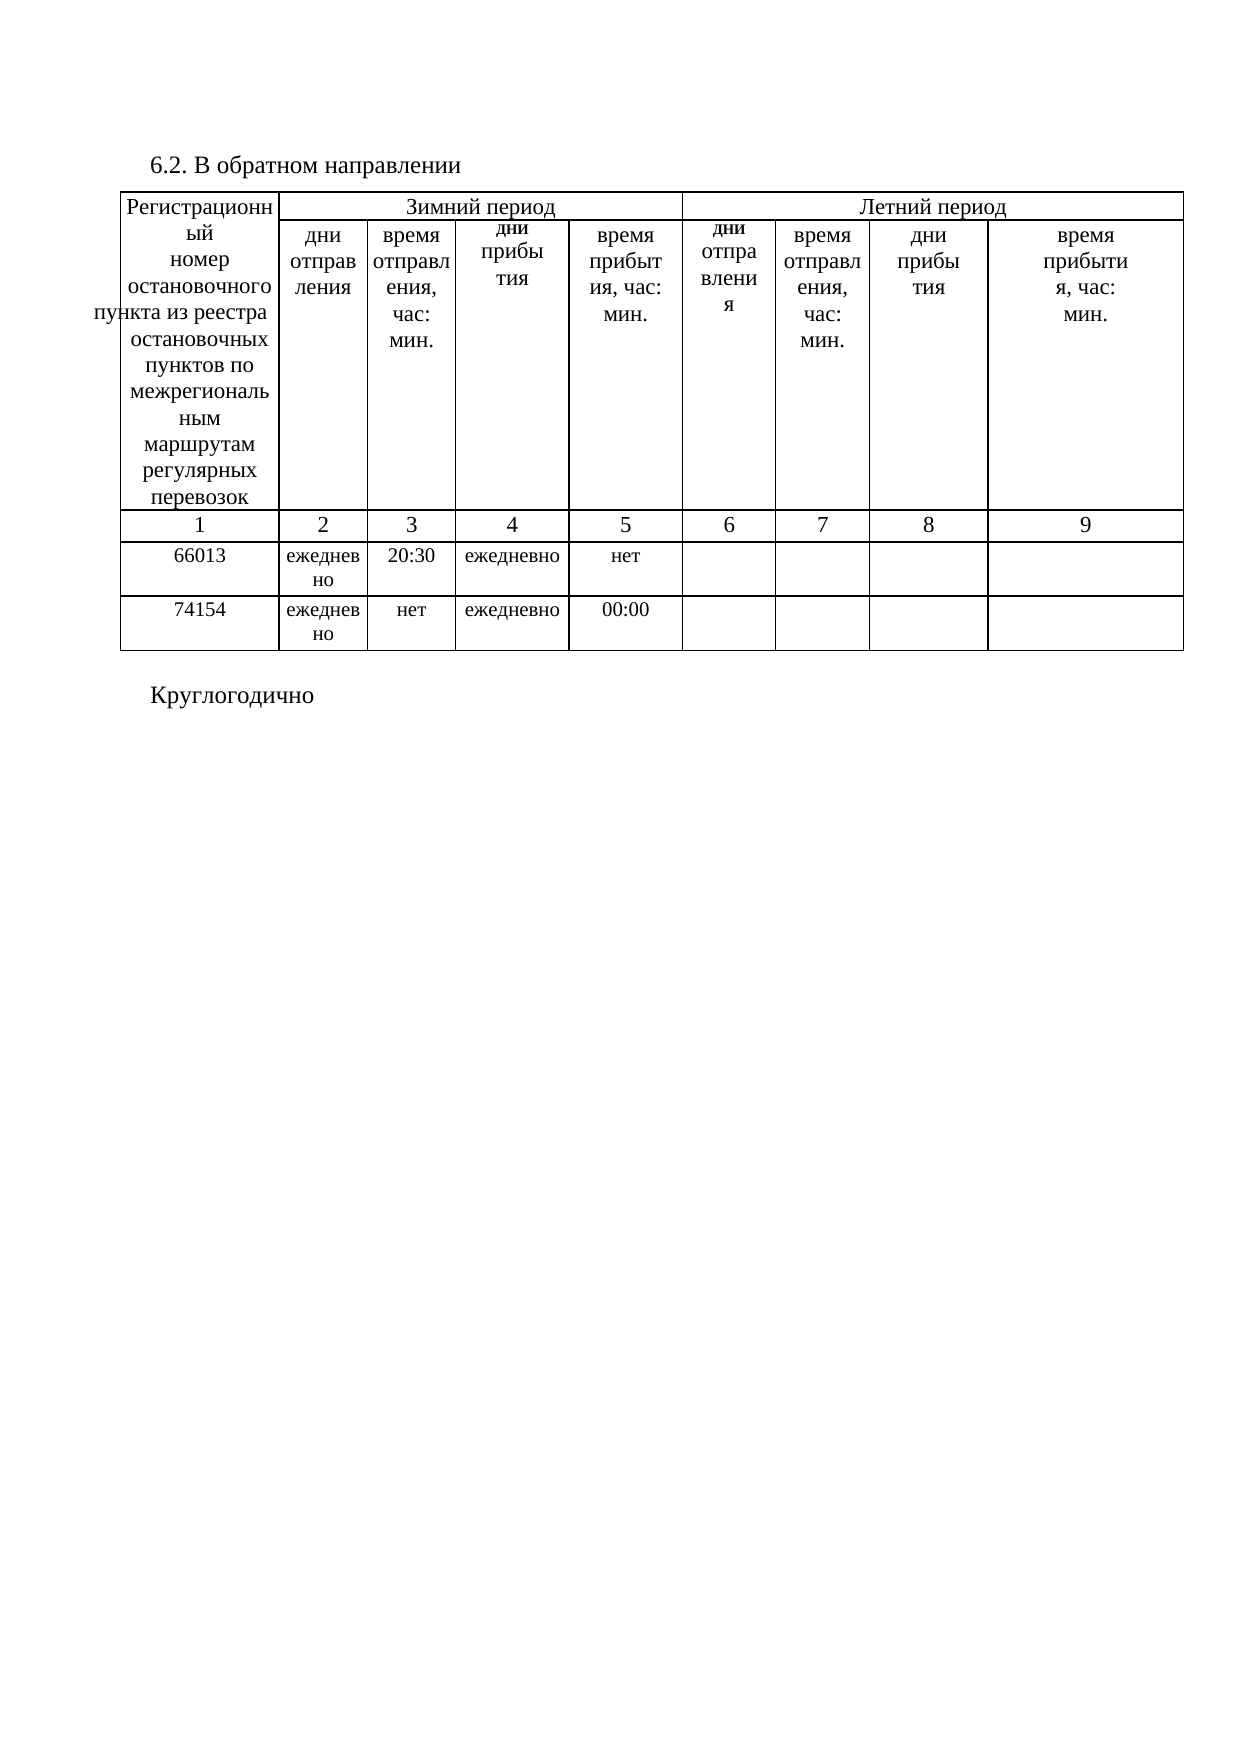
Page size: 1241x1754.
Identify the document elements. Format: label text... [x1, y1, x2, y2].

table_cell 8 [870, 511, 987, 541]
table_cell ежедневно [456, 543, 568, 595]
table_cell [989, 543, 1183, 595]
table_cell 5 [570, 511, 682, 541]
table_cell 4 [456, 511, 568, 541]
table_cell 6 [683, 511, 775, 541]
table_cell 66013 [121, 543, 278, 595]
table_cell 74154 [121, 597, 278, 650]
table_cell время отправл ения, час: мин. [776, 221, 869, 509]
table_cell [776, 543, 869, 595]
table_cell [683, 543, 775, 595]
table_cell время прибыт ия, час: мин. [570, 221, 682, 509]
table_cell нет [368, 597, 455, 650]
table_cell ежедневно [456, 597, 568, 650]
table_cell 2 [280, 511, 367, 541]
table_cell [776, 597, 869, 650]
table_cell [989, 597, 1183, 650]
table_cell ДНИ отпра влени я [683, 221, 775, 509]
table_cell ежедневно [280, 543, 367, 595]
table_cell 20:30 [368, 543, 455, 595]
table_cell 7 [776, 511, 869, 541]
table_cell 1 [121, 511, 278, 541]
text 6.2. В обратном направлении [150, 150, 1090, 179]
table_cell дни отправ ления [280, 221, 367, 509]
table_header Летний период [683, 193, 1183, 219]
table_cell [683, 597, 775, 650]
table_cell нет [570, 543, 682, 595]
table_cell ДНИ прибы тия [456, 221, 568, 509]
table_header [121, 193, 278, 509]
table_cell 9 [989, 511, 1183, 541]
table_cell [870, 543, 987, 595]
table_cell [870, 597, 987, 650]
table_cell 00:00 [570, 597, 682, 650]
table_cell 3 [368, 511, 455, 541]
table_header Зимний период [280, 193, 682, 219]
table_cell время отправл ения, час: мин. [368, 221, 455, 509]
table_cell дни прибы тия [870, 221, 987, 509]
table_cell ежедневно [280, 597, 367, 650]
text Круглогодично [150, 680, 1090, 709]
table_cell время прибыти я, час: мин. [989, 221, 1183, 509]
